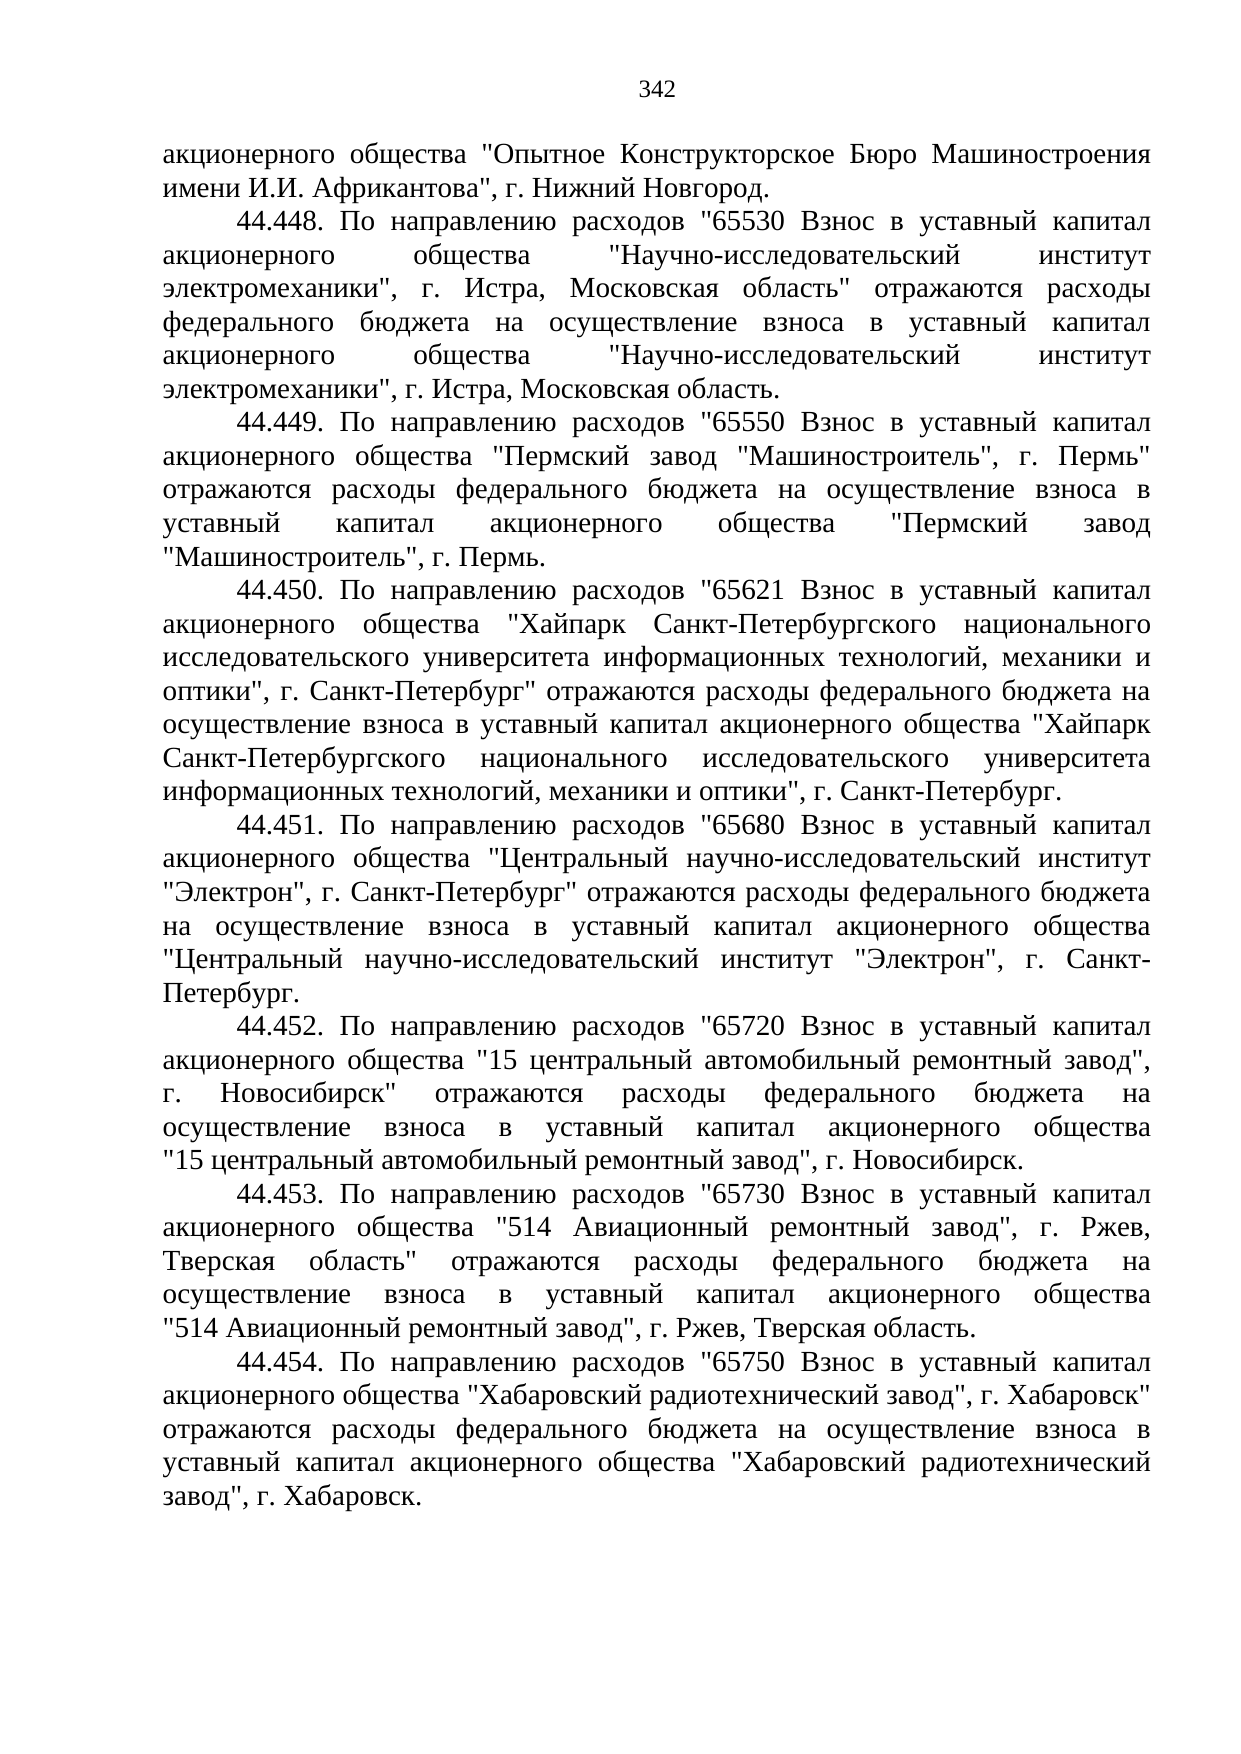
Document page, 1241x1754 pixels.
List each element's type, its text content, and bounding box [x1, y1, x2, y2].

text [162, 136, 1152, 203]
text 44.451. По направлению расходов "65680 Взнос в уставный капитал акционерного общества "Центральный научно-исследовательский институт "Электрон", г. Санкт-Петербург" отражаются расходы федерального бюджета на осуществление взноса в уставный капитал акционерного общества "Центральный научно-исследовательский институт "Электрон", г. Санкт-Петербург. [162, 807, 1152, 1008]
text 44.450. По направлению расходов "65621 Взнос в уставный капитал акционерного общества "Хайпарк Санкт-Петербургского национального исследовательского университета информационных технологий, механики и оптики", г. Санкт-Петербург" отражаются расходы федерального бюджета на осуществление взноса в уставный капитал акционерного общества "Хайпарк Санкт-Петербургского национального исследовательского университета информационных технологий, механики и оптики", г. Санкт-Петербург. [162, 572, 1152, 807]
text 44.448. По направлению расходов "65530 Взнос в уставный капитал акционерного общества "Научно-исследовательский институт электромеханики", г. Истра, Московская область" отражаются расходы федерального бюджета на осуществление взноса в уставный капитал акционерного общества "Научно-исследовательский институт электромеханики", г. Истра, Московская область. [162, 203, 1152, 404]
text 44.454. По направлению расходов "65750 Взнос в уставный капитал акционерного общества "Хабаровский радиотехнический завод", г. Хабаровск" отражаются расходы федерального бюджета на осуществление взноса в уставный капитал акционерного общества "Хабаровский радиотехнический завод", г. Хабаровск. [162, 1344, 1152, 1511]
text 44.453. По направлению расходов "65730 Взнос в уставный капитал акционерного общества "514 Авиационный ремонтный завод", г. Ржев, Тверская область" отражаются расходы федерального бюджета на осуществление взноса в уставный капитал акционерного общества "514 Авиационный ремонтный завод", г. Ржев, Тверская область. [162, 1176, 1152, 1344]
text 44.452. По направлению расходов "65720 Взнос в уставный капитал акционерного общества "15 центральный автомобильный ремонтный завод", г. Новосибирск" отражаются расходы федерального бюджета на осуществление взноса в уставный капитал акционерного общества "15 центральный автомобильный ремонтный завод", г. Новосибирск. [162, 1008, 1152, 1176]
text 44.449. По направлению расходов "65550 Взнос в уставный капитал акционерного общества "Пермский завод "Машиностроитель", г. Пермь" отражаются расходы федерального бюджета на осуществление взноса в уставный капитал акционерного общества "Пермский завод "Машиностроитель", г. Пермь. [162, 404, 1152, 572]
